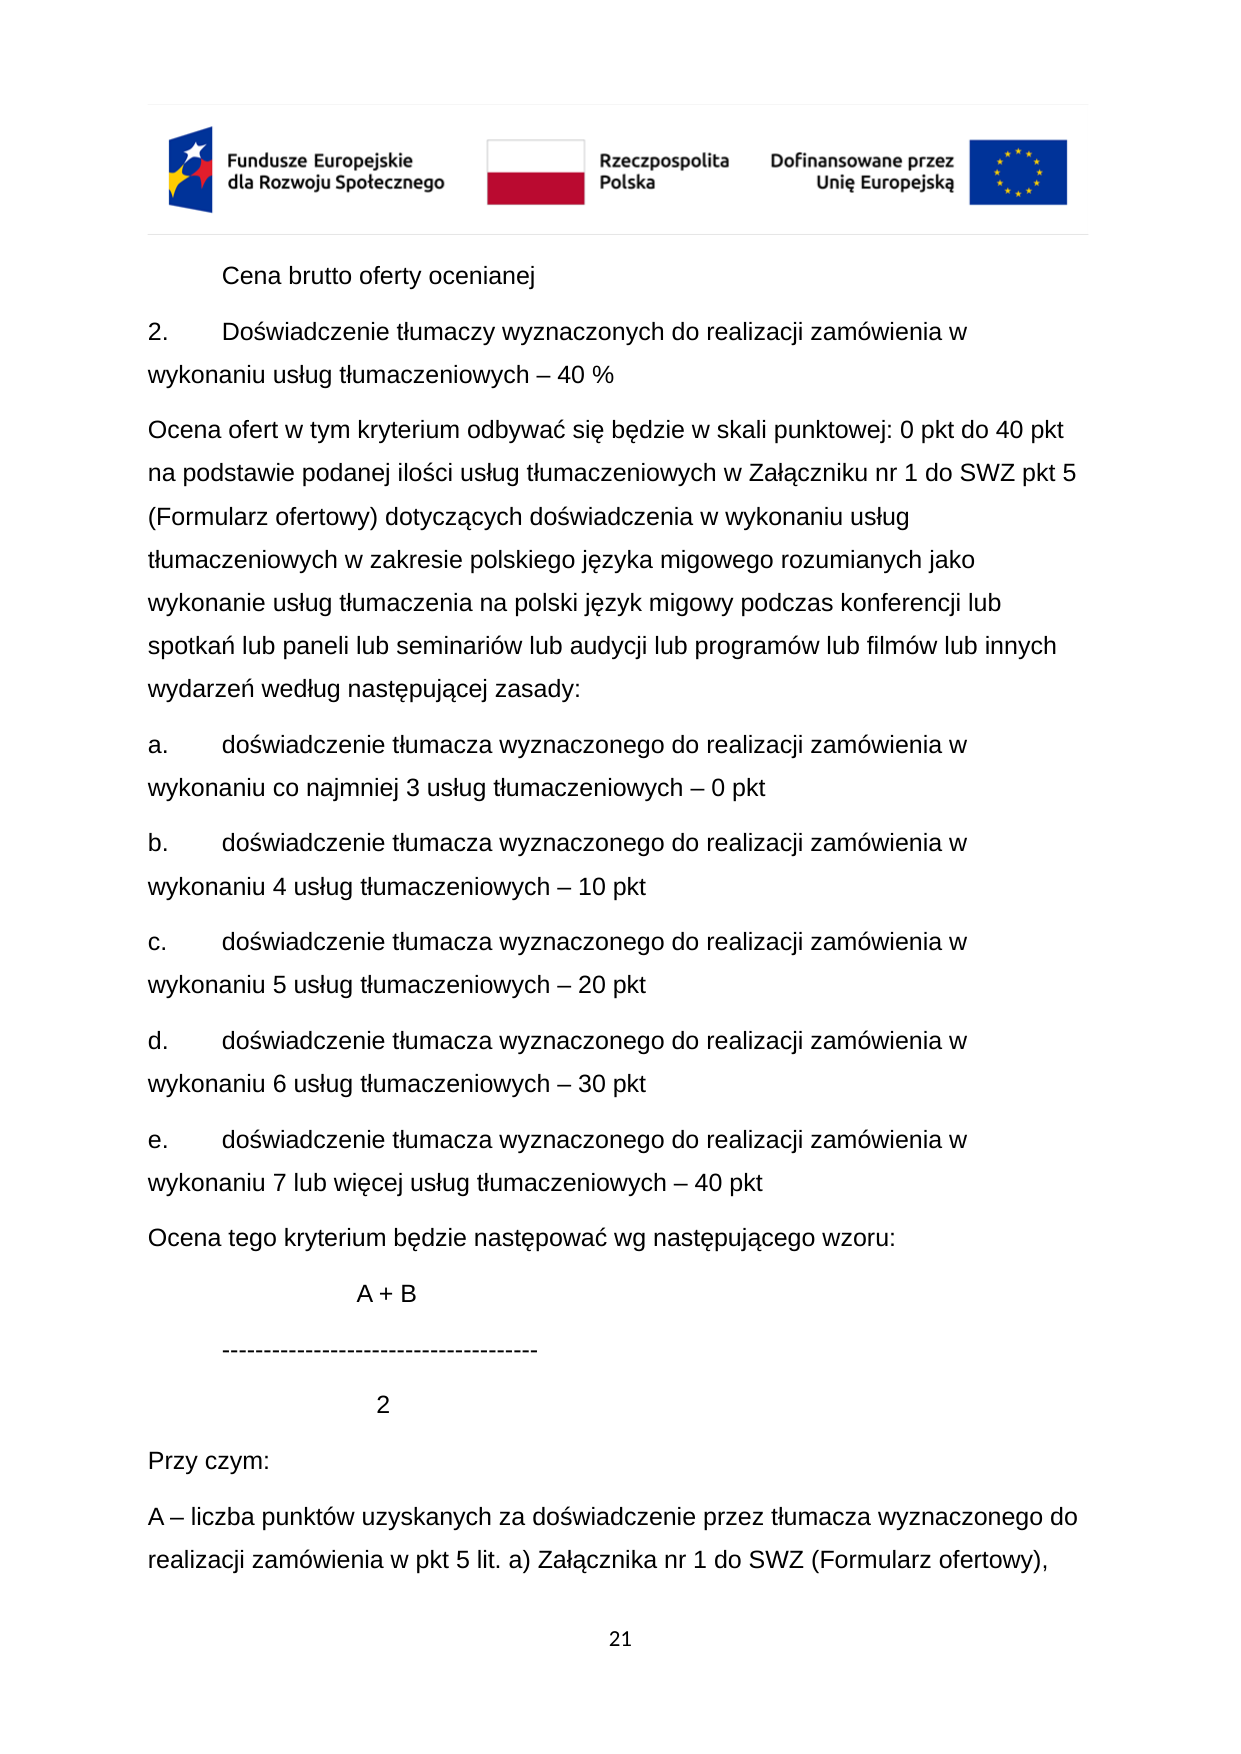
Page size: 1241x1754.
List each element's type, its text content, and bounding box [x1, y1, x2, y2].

text b. doświadczenie tłumacza wyznaczonego do realizacji zamówienia w wykonaniu 4 usług tłumaczeniowych – 10 pkt [148, 828, 1092, 900]
text A – liczba punktów uzyskanych za doświadczenie przez tłumacza wyznaczonego do realizacji zamówienia w pkt 5 lit. a) Załącznika nr 1 do SWZ (Formularz ofertowy), [148, 1501, 1092, 1573]
text -------------------------------------- [148, 1334, 1092, 1363]
text e. doświadczenie tłumacza wyznaczonego do realizacji zamówienia w wykonaniu 7 lub więcej usług tłumaczeniowych – 40 pkt [148, 1124, 1092, 1196]
picture [147, 73, 1093, 261]
text 2 [295, 1390, 1092, 1419]
text 2. Doświadczenie tłumaczy wyznaczonych do realizacji zamówienia w wykonaniu usług tłumaczeniowych – 40 % [148, 316, 1092, 388]
text c. doświadczenie tłumacza wyznaczonego do realizacji zamówienia w wykonaniu 5 usług tłumaczeniowych – 20 pkt [148, 927, 1092, 999]
text d. doświadczenie tłumacza wyznaczonego do realizacji zamówienia w wykonaniu 6 usług tłumaczeniowych – 30 pkt [148, 1026, 1092, 1098]
text A + B [222, 1279, 1092, 1308]
text Ocena tego kryterium będzie następować wg następującego wzoru: [148, 1223, 1092, 1252]
text a. doświadczenie tłumacza wyznaczonego do realizacji zamówienia w wykonaniu co najmniej 3 usług tłumaczeniowych – 0 pkt [148, 729, 1092, 801]
text Cena brutto oferty ocenianej [148, 261, 1092, 289]
text Przy czym: [148, 1446, 1092, 1474]
text Ocena ofert w tym kryterium odbywać się będzie w skali punktowej: 0 pkt do 40 pkt na podstawie podanej ilości usług tłumaczeniowych w Załączniku nr 1 do SWZ pkt 5 (Formularz ofertowy) dotyczących doświadczenia w wykonaniu usług tłumaczeniowych w zakresie polskiego języka migowego rozumianych jako wykonanie usług tłumaczenia na polski język migowy podczas konferencji lub spotkań lub paneli lub seminariów lub audycji lub programów lub filmów lub innych wydarzeń według następującej zasady: [148, 415, 1092, 703]
